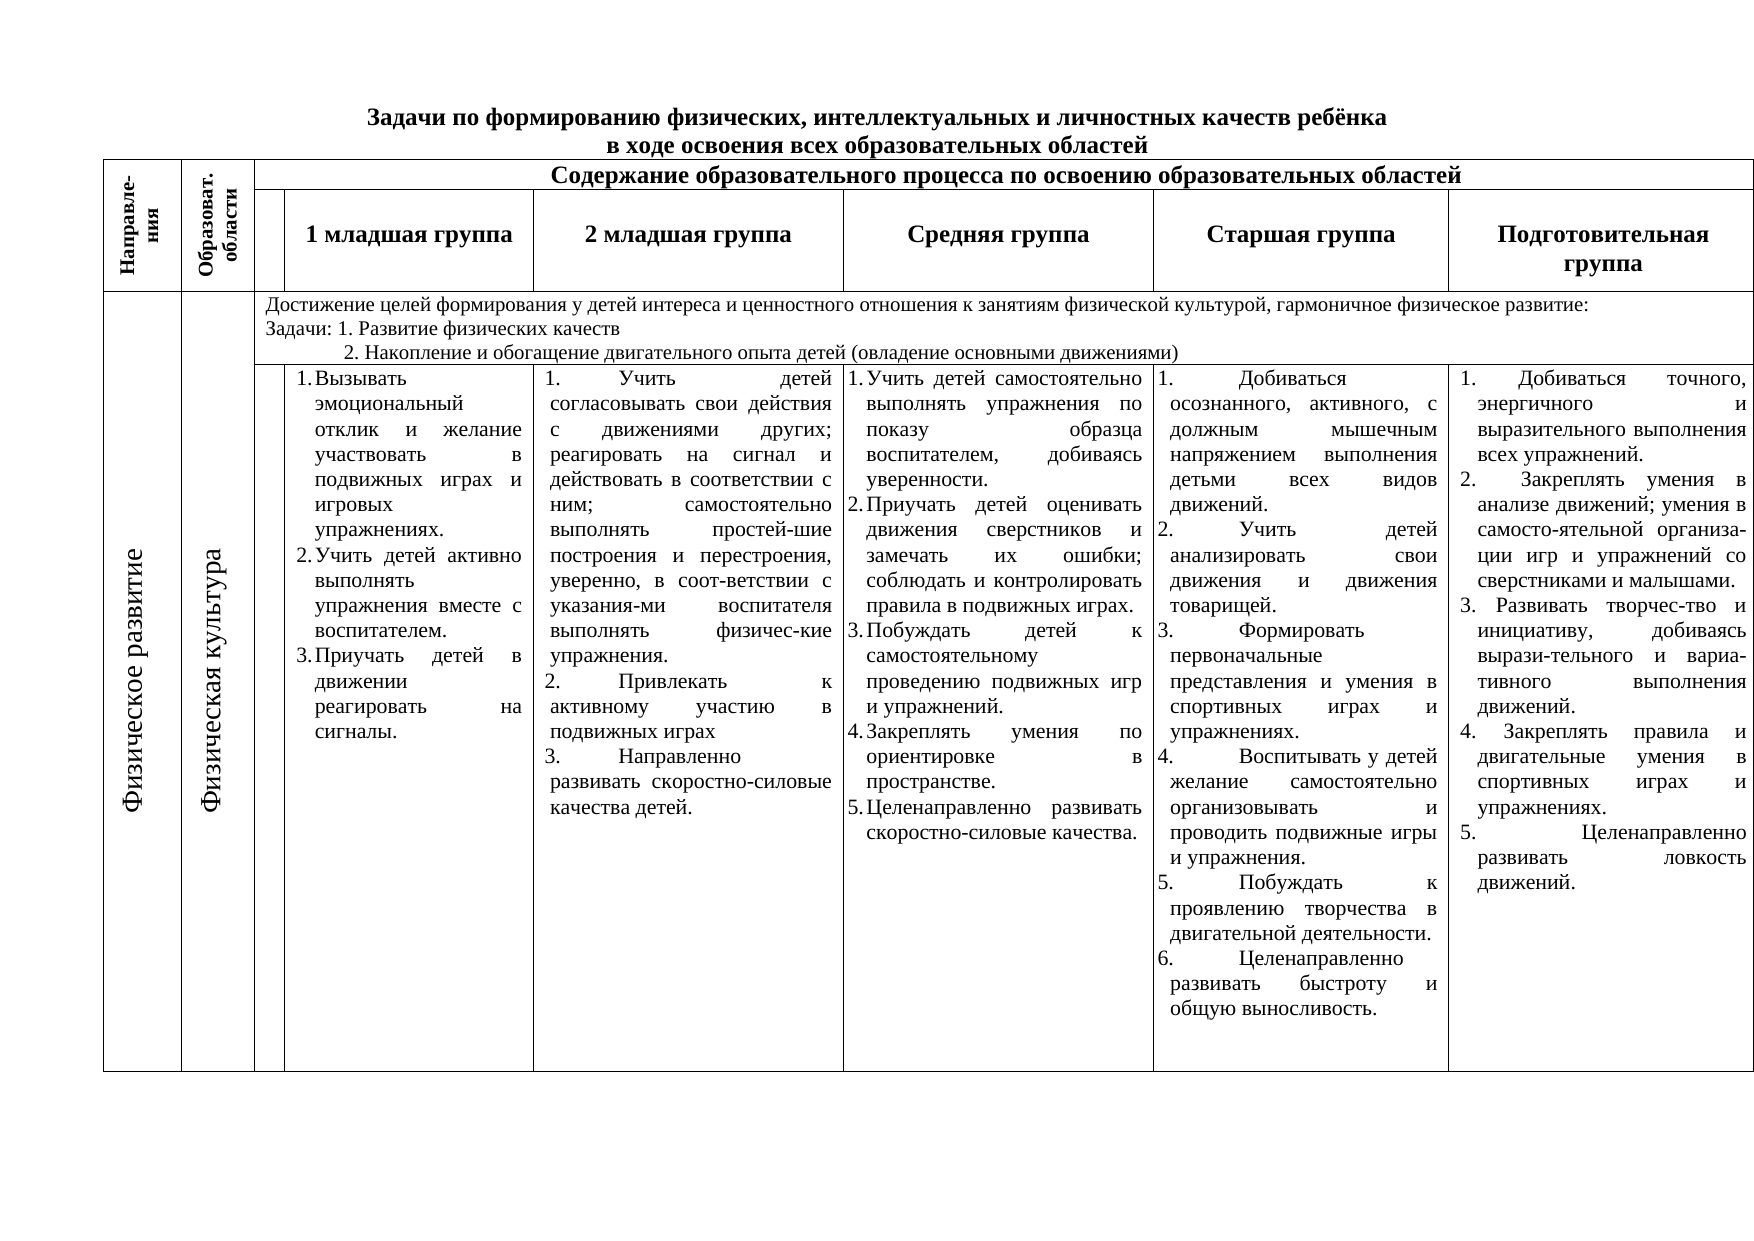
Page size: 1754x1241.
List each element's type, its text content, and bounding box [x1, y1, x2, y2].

table_cell 2 младшая группа [534, 190, 843, 291]
table_cell Физическая культура [182, 292, 254, 1071]
table_cell Добиваться точного, энергичного и выразительного выполнения всех упражнений. Закреплять умения в анализе движений; умения в самосто-ятельной организа-ции игр и упражнений со сверстниками и малышами. Развивать творчес-тво и инициативу, добиваясь вырази-тельного и вариа-тивного выполнения движений. Закреплять правила и двигательные умения в спортивных играх и упражнениях. Целенаправленно развивать ловкость движений. [1449, 365, 1753, 1071]
table_header Образоват. области [182, 160, 254, 291]
text Задачи по формированию физических, интеллектуальных и личностных качеств ребёнка [103, 102, 1651, 131]
table_cell Добиваться осознанного, активного, с должным мышечным напряжением выполнения детьми всех видов движений. Учить детей анализировать свои движения и движения товарищей. Формировать первоначальные представления и умения в спортивных играх и упражнениях. Воспитывать у детей желание самостоятельно организовывать и проводить подвижные игры и упражнения. Побуждать к проявлению творчества в двигательной деятельности. Целенаправленно развивать быстроту и общую выносливость. [1154, 365, 1448, 1071]
table_cell Учить детей согласовывать свои действия с движениями других; реагировать на сигнал и действовать в соответствии с ним; самостоятельно выполнять простей-шие построения и перестроения, уверенно, в соот-ветствии с указания-ми воспитателя выполнять физичес-кие упражнения. Привлекать к активному участию в подвижных играх Направленно развивать скоростно-силовые качества детей. [534, 365, 843, 1071]
table_header Содержание образовательного процесса по освоению образовательных областей [255, 160, 1753, 189]
table_cell Учить детей самостоятельно выполнять упражнения по показу образца воспитателем, добиваясь уверенности. Приучать детей оценивать движения сверстников и замечать их ошибки; соблюдать и контролировать правила в подвижных играх. Побуждать детей к самостоятельному проведению подвижных игр и упражнений. Закреплять умения по ориентировке в пространстве. Целенаправленно развивать скоростно-силовые качества. [844, 365, 1153, 1071]
table_cell Достижение целей формирования у детей интереса и ценностного отношения к занятиям физической культурой, гармоничное физическое развитие: Задачи: 1. Развитие физических качеств 2. Накопление и обогащение двигательного опыта детей (овладение основными движениями) [255, 292, 1753, 364]
table_header Направле-ния развития [104, 160, 181, 291]
table_cell [255, 190, 284, 291]
table_cell [255, 365, 284, 1071]
text в ходе освоения всех образовательных областей [103, 131, 1651, 159]
table_cell Физическое развитие [104, 292, 181, 1071]
table_cell Вызывать эмоциональный отклик и желание участвовать в подвижных играх и игровых упражнениях. Учить детей активно выполнять упражнения вместе с воспитателем. Приучать детей в движении реагировать на сигналы. [285, 365, 533, 1071]
table_cell 1 младшая группа [285, 190, 533, 291]
table_cell Средняя группа [844, 190, 1153, 291]
table_cell Подготовительная группа [1449, 190, 1753, 291]
table_cell Старшая группа [1154, 190, 1448, 291]
